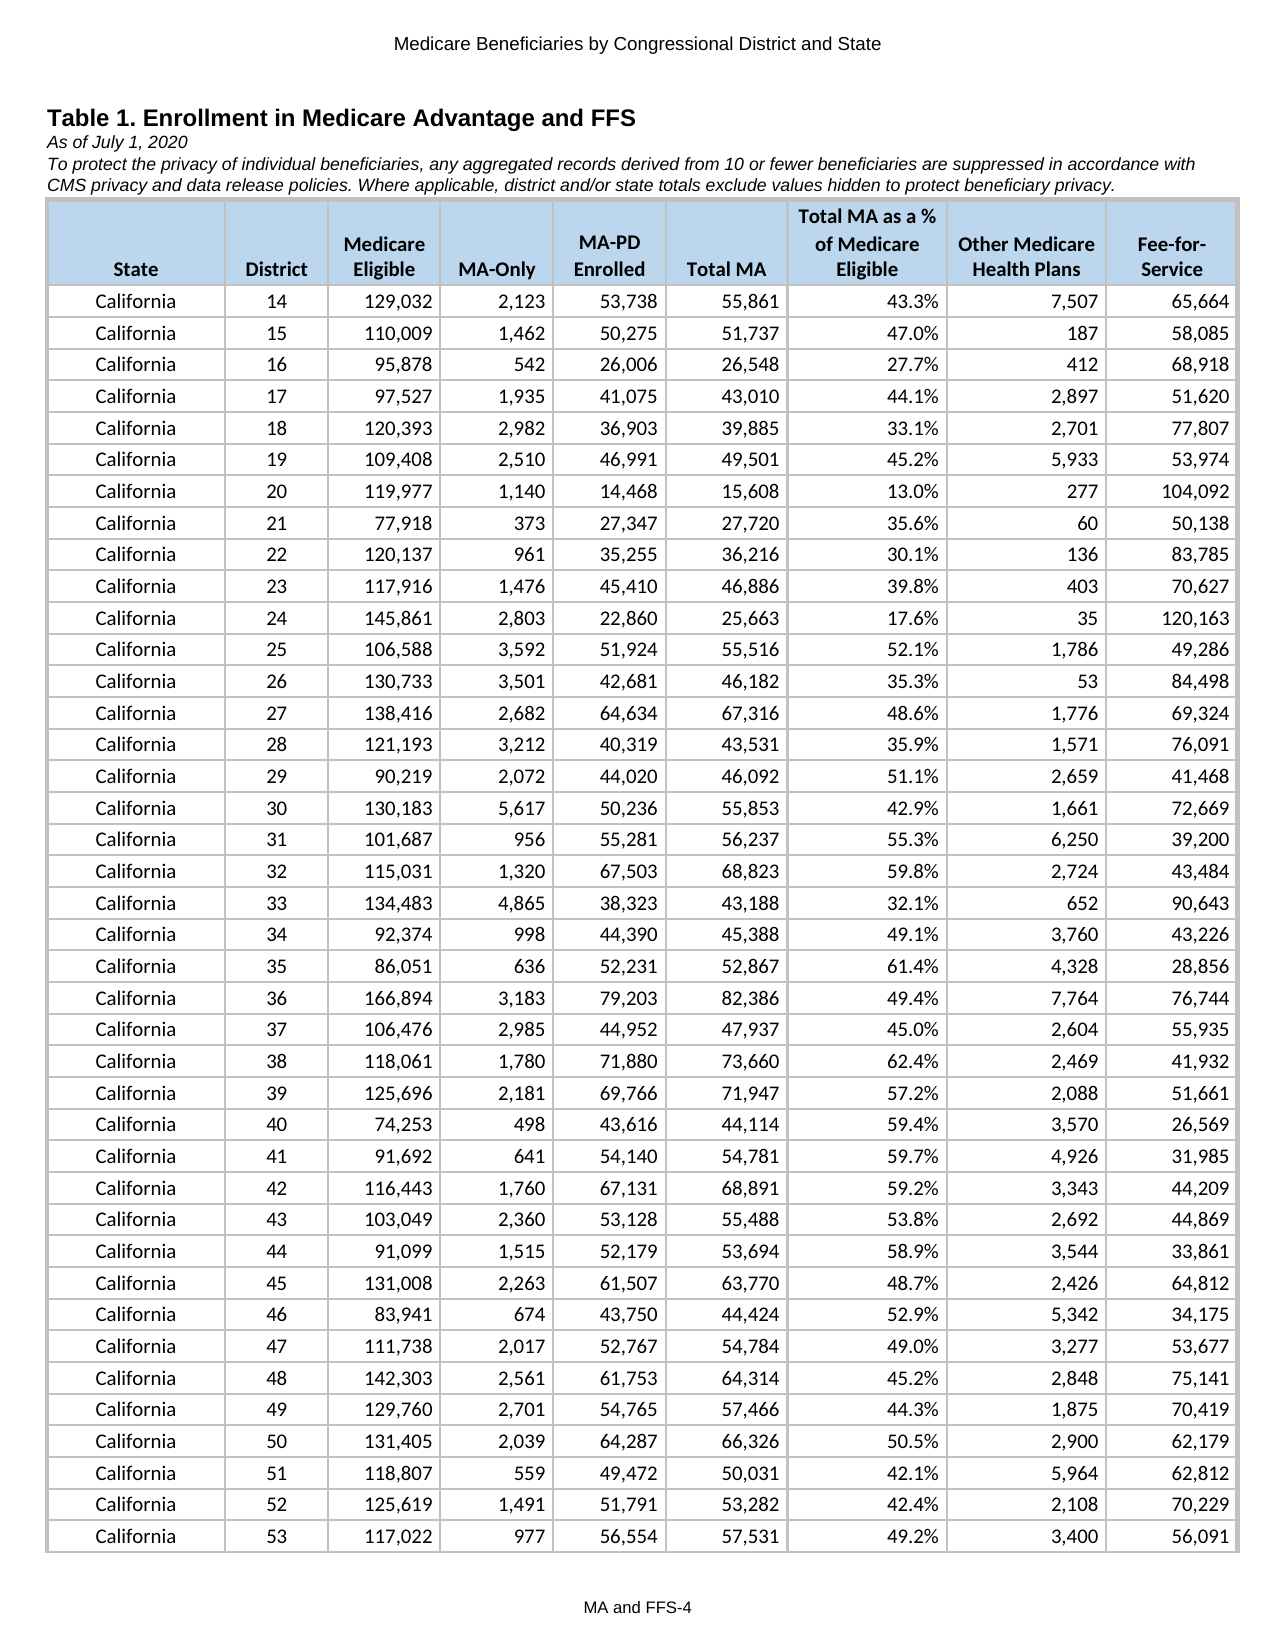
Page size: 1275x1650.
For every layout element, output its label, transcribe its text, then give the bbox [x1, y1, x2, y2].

table_cell 3,592 [441, 635, 552, 664]
table_cell Fee-for- Service [1107, 202, 1235, 284]
table_cell 45,410 [554, 571, 665, 601]
table_cell 53,694 [667, 1236, 786, 1266]
table_cell 3,400 [948, 1521, 1105, 1551]
table_cell 46 [226, 1300, 327, 1329]
table_cell 44 [226, 1236, 327, 1266]
table_cell 652 [948, 888, 1105, 917]
table_cell 59.2% [789, 1173, 946, 1202]
table_cell 57.2% [789, 1078, 946, 1107]
table_cell 19 [226, 445, 327, 474]
table_cell 51,661 [1107, 1078, 1235, 1107]
table_cell 26 [226, 666, 327, 696]
table_cell 961 [441, 540, 552, 569]
table_cell 136 [948, 540, 1105, 569]
table_cell 65,664 [1107, 286, 1235, 316]
table_cell 48.7% [789, 1268, 946, 1297]
table_cell 55,853 [667, 793, 786, 822]
table_cell 542 [441, 350, 552, 379]
table_cell California [49, 476, 224, 506]
table_cell 36 [226, 983, 327, 1012]
table_cell California [49, 445, 224, 474]
table_cell 44.1% [789, 381, 946, 411]
table_cell 69,766 [554, 1078, 665, 1107]
table_cell 31 [226, 825, 327, 854]
table_cell California [49, 1015, 224, 1044]
table_cell 2,561 [441, 1363, 552, 1392]
table_cell California [49, 413, 224, 442]
table_cell 977 [441, 1521, 552, 1551]
table_cell 145,861 [329, 603, 439, 632]
table_cell 14 [226, 286, 327, 316]
table_cell 2,604 [948, 1015, 1105, 1044]
table_cell 53,128 [554, 1205, 665, 1234]
table_cell 49 [226, 1395, 327, 1424]
table_cell 33.1% [789, 413, 946, 442]
table_cell 61.4% [789, 951, 946, 981]
table_cell 35.3% [789, 666, 946, 696]
table_cell 52,231 [554, 951, 665, 981]
table_cell 62,812 [1107, 1458, 1235, 1487]
table_cell 90,643 [1107, 888, 1235, 917]
table_cell 2,017 [441, 1331, 552, 1361]
table_cell California [49, 1205, 224, 1234]
table_cell 16 [226, 350, 327, 379]
table_cell 43,484 [1107, 856, 1235, 886]
table_cell 43,750 [554, 1300, 665, 1329]
table_cell 412 [948, 350, 1105, 379]
table_cell 50,236 [554, 793, 665, 822]
table_cell 54,140 [554, 1141, 665, 1171]
table_cell 55,935 [1107, 1015, 1235, 1044]
table_cell California [49, 540, 224, 569]
table_cell 21 [226, 508, 327, 537]
table_cell 998 [441, 920, 552, 949]
table_cell 18 [226, 413, 327, 442]
table_cell California [49, 508, 224, 537]
table_cell California [49, 1078, 224, 1107]
table_cell 52.1% [789, 635, 946, 664]
table_cell 373 [441, 508, 552, 537]
table_cell 40 [226, 1110, 327, 1139]
table_cell 277 [948, 476, 1105, 506]
table_cell 110,009 [329, 318, 439, 347]
table_cell Medicare Eligible [329, 202, 439, 284]
table_cell 22 [226, 540, 327, 569]
table_cell 134,483 [329, 888, 439, 917]
table_cell 64,287 [554, 1426, 665, 1456]
table_cell 56,237 [667, 825, 786, 854]
table_cell 50,031 [667, 1458, 786, 1487]
table_cell MA-Only [441, 202, 552, 284]
table_cell California [49, 793, 224, 822]
table_cell 4,926 [948, 1141, 1105, 1171]
table_cell 2,701 [948, 413, 1105, 442]
table_cell 5,342 [948, 1300, 1105, 1329]
table_cell 53,282 [667, 1490, 786, 1519]
table_cell 13.0% [789, 476, 946, 506]
table_cell 39,885 [667, 413, 786, 442]
table_cell 54,784 [667, 1331, 786, 1361]
table_cell 44,869 [1107, 1205, 1235, 1234]
table_cell 35 [226, 951, 327, 981]
table_cell 4,328 [948, 951, 1105, 981]
table_cell 2,682 [441, 698, 552, 727]
table_cell 3,183 [441, 983, 552, 1012]
table_cell 67,131 [554, 1173, 665, 1202]
table_cell 3,212 [441, 730, 552, 759]
table_cell 43,010 [667, 381, 786, 411]
table_cell 40,319 [554, 730, 665, 759]
table_cell 29 [226, 761, 327, 791]
table_cell 109,408 [329, 445, 439, 474]
table_cell 45.0% [789, 1015, 946, 1044]
table_cell 1,140 [441, 476, 552, 506]
table_cell 104,092 [1107, 476, 1235, 506]
table_cell 51.1% [789, 761, 946, 791]
table_cell 55,516 [667, 635, 786, 664]
table_cell 2,263 [441, 1268, 552, 1297]
table_cell 2,848 [948, 1363, 1105, 1392]
table_cell California [49, 951, 224, 981]
table_cell 43 [226, 1205, 327, 1234]
table_cell 2,982 [441, 413, 552, 442]
table_cell 51,737 [667, 318, 786, 347]
table_cell California [49, 698, 224, 727]
table_cell 117,022 [329, 1521, 439, 1551]
table_cell 1,515 [441, 1236, 552, 1266]
table_cell 36,903 [554, 413, 665, 442]
table_cell California [49, 888, 224, 917]
table_cell 79,203 [554, 983, 665, 1012]
table_cell 43,226 [1107, 920, 1235, 949]
table_cell 1,760 [441, 1173, 552, 1202]
table_cell 674 [441, 1300, 552, 1329]
table_cell 2,039 [441, 1426, 552, 1456]
table_cell California [49, 1236, 224, 1266]
table_cell 83,941 [329, 1300, 439, 1329]
table_cell 2,985 [441, 1015, 552, 1044]
table_cell California [49, 381, 224, 411]
table_cell 52 [226, 1490, 327, 1519]
table_cell 2,897 [948, 381, 1105, 411]
table_cell 559 [441, 1458, 552, 1487]
table_cell 42.4% [789, 1490, 946, 1519]
table_cell 54,765 [554, 1395, 665, 1424]
table_cell 70,627 [1107, 571, 1235, 601]
table_cell 28 [226, 730, 327, 759]
table_cell 57,466 [667, 1395, 786, 1424]
table_cell 42 [226, 1173, 327, 1202]
table_cell 131,008 [329, 1268, 439, 1297]
table_cell 49,472 [554, 1458, 665, 1487]
table_cell 86,051 [329, 951, 439, 981]
table_cell 2,426 [948, 1268, 1105, 1297]
table_cell 14,468 [554, 476, 665, 506]
table_cell 51 [226, 1458, 327, 1487]
table_cell 42.1% [789, 1458, 946, 1487]
table_cell 76,744 [1107, 983, 1235, 1012]
table_cell 35.6% [789, 508, 946, 537]
table_cell 101,687 [329, 825, 439, 854]
table_cell 73,660 [667, 1046, 786, 1076]
table_cell 45 [226, 1268, 327, 1297]
table_cell 7,764 [948, 983, 1105, 1012]
table_cell 76,091 [1107, 730, 1235, 759]
table_cell 5,933 [948, 445, 1105, 474]
table_cell 59.4% [789, 1110, 946, 1139]
table_cell 53 [948, 666, 1105, 696]
table_cell 43,188 [667, 888, 786, 917]
table_cell 35,255 [554, 540, 665, 569]
table_cell 67,503 [554, 856, 665, 886]
table_cell 53 [226, 1521, 327, 1551]
table_cell California [49, 666, 224, 696]
table_cell 52,867 [667, 951, 786, 981]
table_cell 33 [226, 888, 327, 917]
table_cell 52,179 [554, 1236, 665, 1266]
table_cell 403 [948, 571, 1105, 601]
table_cell 2,701 [441, 1395, 552, 1424]
table_cell 20 [226, 476, 327, 506]
table_cell 63,770 [667, 1268, 786, 1297]
table_cell 23 [226, 571, 327, 601]
table_cell 49.1% [789, 920, 946, 949]
table_cell 51,924 [554, 635, 665, 664]
table_cell 33,861 [1107, 1236, 1235, 1266]
table_cell 68,823 [667, 856, 786, 886]
table_cell 90,219 [329, 761, 439, 791]
table_cell 46,991 [554, 445, 665, 474]
table_cell State [49, 202, 224, 284]
table_cell 129,032 [329, 286, 439, 316]
table_cell 95,878 [329, 350, 439, 379]
table_cell 166,894 [329, 983, 439, 1012]
table_cell 60 [948, 508, 1105, 537]
table_cell 125,619 [329, 1490, 439, 1519]
table_cell 82,386 [667, 983, 786, 1012]
table_cell 45,388 [667, 920, 786, 949]
table_cell 72,669 [1107, 793, 1235, 822]
table_cell 39,200 [1107, 825, 1235, 854]
table_cell 130,183 [329, 793, 439, 822]
table_cell 120,137 [329, 540, 439, 569]
table_cell California [49, 1395, 224, 1424]
table_cell 27.7% [789, 350, 946, 379]
table_cell 46,886 [667, 571, 786, 601]
table_cell 35.9% [789, 730, 946, 759]
table_cell 27,720 [667, 508, 786, 537]
table_cell 64,314 [667, 1363, 786, 1392]
table_cell 44,952 [554, 1015, 665, 1044]
table_cell 5,964 [948, 1458, 1105, 1487]
table_cell 31,985 [1107, 1141, 1235, 1171]
table_cell 59.7% [789, 1141, 946, 1171]
table_cell California [49, 1426, 224, 1456]
table_cell 46,182 [667, 666, 786, 696]
table_cell 55,861 [667, 286, 786, 316]
table_cell 130,733 [329, 666, 439, 696]
table_cell 39.8% [789, 571, 946, 601]
table_cell 32 [226, 856, 327, 886]
table_cell California [49, 350, 224, 379]
table_cell 50 [226, 1426, 327, 1456]
table_cell 58.9% [789, 1236, 946, 1266]
table_cell 24 [226, 603, 327, 632]
table_cell 103,049 [329, 1205, 439, 1234]
table_cell 44,114 [667, 1110, 786, 1139]
table_cell 17 [226, 381, 327, 411]
table_cell 2,900 [948, 1426, 1105, 1456]
table_cell 142,303 [329, 1363, 439, 1392]
table_cell 41,075 [554, 381, 665, 411]
table_cell 67,316 [667, 698, 786, 727]
table_cell 17.6% [789, 603, 946, 632]
table_cell 117,916 [329, 571, 439, 601]
table_cell California [49, 920, 224, 949]
table_cell 636 [441, 951, 552, 981]
table_cell 129,760 [329, 1395, 439, 1424]
table_cell California [49, 1521, 224, 1551]
table_cell 43.3% [789, 286, 946, 316]
table_cell California [49, 1141, 224, 1171]
table_cell California [49, 730, 224, 759]
table_cell 51,620 [1107, 381, 1235, 411]
table_cell 30 [226, 793, 327, 822]
table_cell 38,323 [554, 888, 665, 917]
table_cell 55,281 [554, 825, 665, 854]
table_cell 34,175 [1107, 1300, 1235, 1329]
table_cell 1,776 [948, 698, 1105, 727]
table_cell California [49, 1331, 224, 1361]
table_cell California [49, 286, 224, 316]
table_cell 35 [948, 603, 1105, 632]
table_cell 71,880 [554, 1046, 665, 1076]
table_cell 25,663 [667, 603, 786, 632]
table_cell 2,123 [441, 286, 552, 316]
table_cell 187 [948, 318, 1105, 347]
table_cell 2,360 [441, 1205, 552, 1234]
table_cell 44,020 [554, 761, 665, 791]
table_cell Total MA [667, 202, 786, 284]
table_cell California [49, 635, 224, 664]
table_cell 92,374 [329, 920, 439, 949]
table_cell 53,677 [1107, 1331, 1235, 1361]
table_cell California [49, 1046, 224, 1076]
table_cell 37 [226, 1015, 327, 1044]
table_cell California [49, 761, 224, 791]
table_cell District [226, 202, 327, 284]
table_cell 111,738 [329, 1331, 439, 1361]
table_cell 119,977 [329, 476, 439, 506]
table_cell 55.3% [789, 825, 946, 854]
table_cell 62.4% [789, 1046, 946, 1076]
table_cell California [49, 1300, 224, 1329]
table_cell 42,681 [554, 666, 665, 696]
table_cell 1,780 [441, 1046, 552, 1076]
table_cell California [49, 603, 224, 632]
table_cell 3,501 [441, 666, 552, 696]
table_cell 75,141 [1107, 1363, 1235, 1392]
table_cell 27 [226, 698, 327, 727]
table_cell 49.2% [789, 1521, 946, 1551]
table_cell 106,588 [329, 635, 439, 664]
table_cell 120,163 [1107, 603, 1235, 632]
table_cell 2,724 [948, 856, 1105, 886]
table_cell 2,469 [948, 1046, 1105, 1076]
table_cell 15 [226, 318, 327, 347]
table_cell 70,229 [1107, 1490, 1235, 1519]
table_cell 49,286 [1107, 635, 1235, 664]
table_cell 54,781 [667, 1141, 786, 1171]
table_cell 49.0% [789, 1331, 946, 1361]
table_cell 39 [226, 1078, 327, 1107]
table_cell 1,875 [948, 1395, 1105, 1424]
table_cell 1,476 [441, 571, 552, 601]
table_cell 15,608 [667, 476, 786, 506]
table_cell 61,507 [554, 1268, 665, 1297]
table_cell 49,501 [667, 445, 786, 474]
table_cell 3,544 [948, 1236, 1105, 1266]
table_cell 77,918 [329, 508, 439, 537]
table_cell 2,181 [441, 1078, 552, 1107]
table_cell 138,416 [329, 698, 439, 727]
table_cell 48.6% [789, 698, 946, 727]
table_cell 1,462 [441, 318, 552, 347]
table_cell 83,785 [1107, 540, 1235, 569]
table_cell 131,405 [329, 1426, 439, 1456]
table_cell 77,807 [1107, 413, 1235, 442]
table_cell California [49, 1110, 224, 1139]
table_cell 118,061 [329, 1046, 439, 1076]
table_cell California [49, 1173, 224, 1202]
table_cell 28,856 [1107, 951, 1235, 981]
table_cell 3,760 [948, 920, 1105, 949]
table_cell 22,860 [554, 603, 665, 632]
table_cell MA-PD Enrolled [554, 202, 665, 284]
table_cell 4,865 [441, 888, 552, 917]
table_cell 42.9% [789, 793, 946, 822]
table_cell 3,277 [948, 1331, 1105, 1361]
table_cell 120,393 [329, 413, 439, 442]
table_cell 7,507 [948, 286, 1105, 316]
table_cell 47,937 [667, 1015, 786, 1044]
table_cell 26,548 [667, 350, 786, 379]
table_cell 641 [441, 1141, 552, 1171]
table_cell 2,108 [948, 1490, 1105, 1519]
table_cell 41,468 [1107, 761, 1235, 791]
table_cell California [49, 1363, 224, 1392]
table_cell California [49, 571, 224, 601]
table_cell 45.2% [789, 445, 946, 474]
table_cell Total MA as a % of Medicare Eligible [789, 202, 946, 284]
table_cell 69,324 [1107, 698, 1235, 727]
table_cell Other Medicare Health Plans [948, 202, 1105, 284]
table_cell 49.4% [789, 983, 946, 1012]
table_cell 2,659 [948, 761, 1105, 791]
table_cell 1,661 [948, 793, 1105, 822]
table_cell 50.5% [789, 1426, 946, 1456]
table_cell 116,443 [329, 1173, 439, 1202]
table_cell 30.1% [789, 540, 946, 569]
table_cell 71,947 [667, 1078, 786, 1107]
table_cell 57,531 [667, 1521, 786, 1551]
table_cell 50,275 [554, 318, 665, 347]
table_cell 2,072 [441, 761, 552, 791]
table_cell 56,091 [1107, 1521, 1235, 1551]
table_cell 48 [226, 1363, 327, 1392]
table_cell 2,088 [948, 1078, 1105, 1107]
table_cell 34 [226, 920, 327, 949]
table_cell 47.0% [789, 318, 946, 347]
table_cell 2,803 [441, 603, 552, 632]
table_cell 52,767 [554, 1331, 665, 1361]
table_cell 44,390 [554, 920, 665, 949]
table_cell 50,138 [1107, 508, 1235, 537]
table_cell 106,476 [329, 1015, 439, 1044]
table_cell 498 [441, 1110, 552, 1139]
table_cell 41 [226, 1141, 327, 1171]
table_cell 64,812 [1107, 1268, 1235, 1297]
table_cell 1,320 [441, 856, 552, 886]
table_cell 6,250 [948, 825, 1105, 854]
table_cell 62,179 [1107, 1426, 1235, 1456]
table_cell 53.8% [789, 1205, 946, 1234]
table_cell 1,935 [441, 381, 552, 411]
table_cell 46,092 [667, 761, 786, 791]
table_cell 43,616 [554, 1110, 665, 1139]
table_cell 51,791 [554, 1490, 665, 1519]
table_cell 38 [226, 1046, 327, 1076]
table_cell 44.3% [789, 1395, 946, 1424]
table_cell 5,617 [441, 793, 552, 822]
table_cell 91,692 [329, 1141, 439, 1171]
table_cell 3,570 [948, 1110, 1105, 1139]
table_cell 1,786 [948, 635, 1105, 664]
table_cell 125,696 [329, 1078, 439, 1107]
table_header Table 1. Enrollment in Medicare Advantage and FFS As of July 1, 2020 To protect the privacy of individual beneficiaries, any aggregated records derived from 10 or fewer beneficiaries are suppressed in accordance with CMS privacy and data release policies. Where applicable, district and/or state totals exclude values hidden to protect beneficiary privacy. [47, 91, 1237, 197]
table_cell California [49, 1458, 224, 1487]
table_cell 84,498 [1107, 666, 1235, 696]
table_cell California [49, 318, 224, 347]
table_cell 55,488 [667, 1205, 786, 1234]
table_cell 56,554 [554, 1521, 665, 1551]
table_cell 61,753 [554, 1363, 665, 1392]
table_cell 44,424 [667, 1300, 786, 1329]
table_cell 36,216 [667, 540, 786, 569]
table_cell 97,527 [329, 381, 439, 411]
table_cell 26,006 [554, 350, 665, 379]
table_cell 43,531 [667, 730, 786, 759]
table_cell 44,209 [1107, 1173, 1235, 1202]
table_cell California [49, 983, 224, 1012]
table_cell 53,974 [1107, 445, 1235, 474]
table_cell 3,343 [948, 1173, 1105, 1202]
table_cell 68,918 [1107, 350, 1235, 379]
table_cell 74,253 [329, 1110, 439, 1139]
table_cell 91,099 [329, 1236, 439, 1266]
table_cell California [49, 1268, 224, 1297]
table_cell 52.9% [789, 1300, 946, 1329]
table_cell 26,569 [1107, 1110, 1235, 1139]
table_cell 115,031 [329, 856, 439, 886]
table_cell 25 [226, 635, 327, 664]
table_cell 1,491 [441, 1490, 552, 1519]
table_cell 1,571 [948, 730, 1105, 759]
table_cell 59.8% [789, 856, 946, 886]
table_cell 118,807 [329, 1458, 439, 1487]
table_cell 70,419 [1107, 1395, 1235, 1424]
table_cell 58,085 [1107, 318, 1235, 347]
table_cell 68,891 [667, 1173, 786, 1202]
table_cell California [49, 1490, 224, 1519]
table_cell 2,510 [441, 445, 552, 474]
table_cell 121,193 [329, 730, 439, 759]
table_cell California [49, 825, 224, 854]
table_cell 45.2% [789, 1363, 946, 1392]
table_cell 64,634 [554, 698, 665, 727]
table_cell California [49, 856, 224, 886]
table_cell 956 [441, 825, 552, 854]
table_cell 27,347 [554, 508, 665, 537]
table_cell 53,738 [554, 286, 665, 316]
table_cell 41,932 [1107, 1046, 1235, 1076]
table_cell 2,692 [948, 1205, 1105, 1234]
table_cell 66,326 [667, 1426, 786, 1456]
table_cell 32.1% [789, 888, 946, 917]
table_cell 47 [226, 1331, 327, 1361]
